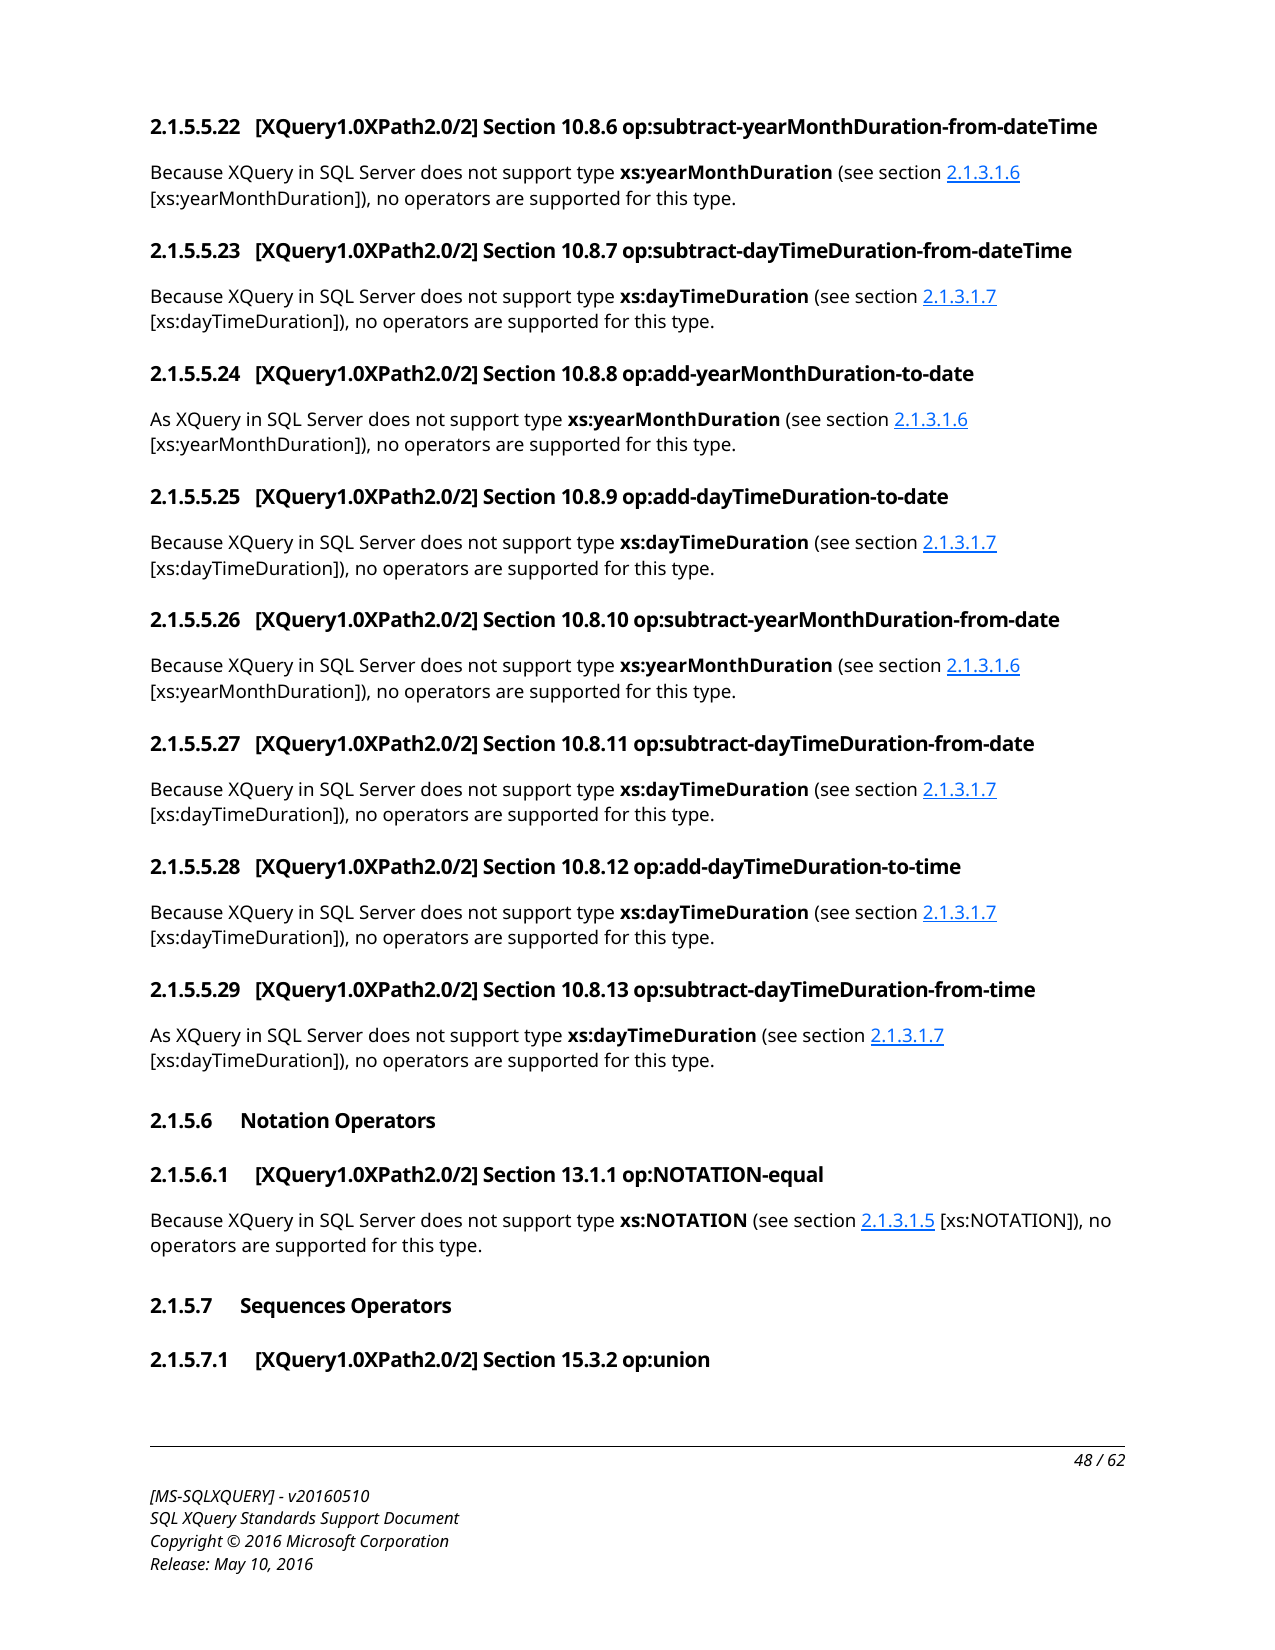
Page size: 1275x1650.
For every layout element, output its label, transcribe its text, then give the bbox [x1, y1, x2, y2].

subtitle [XQuery1.0XPath2.0/2] Section 10.8.11 op:subtract-dayTimeDuration-from-date [150, 729, 1125, 757]
text As XQuery in SQL Server does not support type xs:dayTimeDuration (see section 2.1.3.1.7 [xs:dayTimeDuration]), no operators are supported for this type. [150, 1022, 1125, 1073]
subtitle Sequences Operators [150, 1292, 1125, 1320]
subtitle Notation Operators [150, 1107, 1125, 1135]
subtitle [XQuery1.0XPath2.0/2] Section 10.8.7 op:subtract-dayTimeDuration-from-dateTime [150, 236, 1125, 264]
subtitle [XQuery1.0XPath2.0/2] Section 10.8.13 op:subtract-dayTimeDuration-from-time [150, 975, 1125, 1003]
subtitle [XQuery1.0XPath2.0/2] Section 10.8.9 op:add-dayTimeDuration-to-date [150, 482, 1125, 511]
text As XQuery in SQL Server does not support type xs:yearMonthDuration (see section 2.1.3.1.6 [xs:yearMonthDuration]), no operators are supported for this type. [150, 406, 1125, 457]
subtitle [XQuery1.0XPath2.0/2] Section 10.8.8 op:add-yearMonthDuration-to-date [150, 359, 1125, 387]
subtitle [XQuery1.0XPath2.0/2] Section 10.8.10 op:subtract-yearMonthDuration-from-date [150, 605, 1125, 634]
subtitle [XQuery1.0XPath2.0/2] Section 15.3.2 op:union [150, 1345, 1125, 1373]
subtitle [XQuery1.0XPath2.0/2] Section 13.1.1 op:NOTATION-equal [150, 1160, 1125, 1188]
subtitle [XQuery1.0XPath2.0/2] Section 10.8.12 op:add-dayTimeDuration-to-time [150, 852, 1125, 880]
subtitle [XQuery1.0XPath2.0/2] Section 10.8.6 op:subtract-yearMonthDuration-from-dateTime [150, 112, 1125, 141]
text Because XQuery in SQL Server does not support type xs:NOTATION (see section 2.1.3.1.5 [xs:NOTATION]), no operators are supported for this type. [150, 1207, 1125, 1258]
